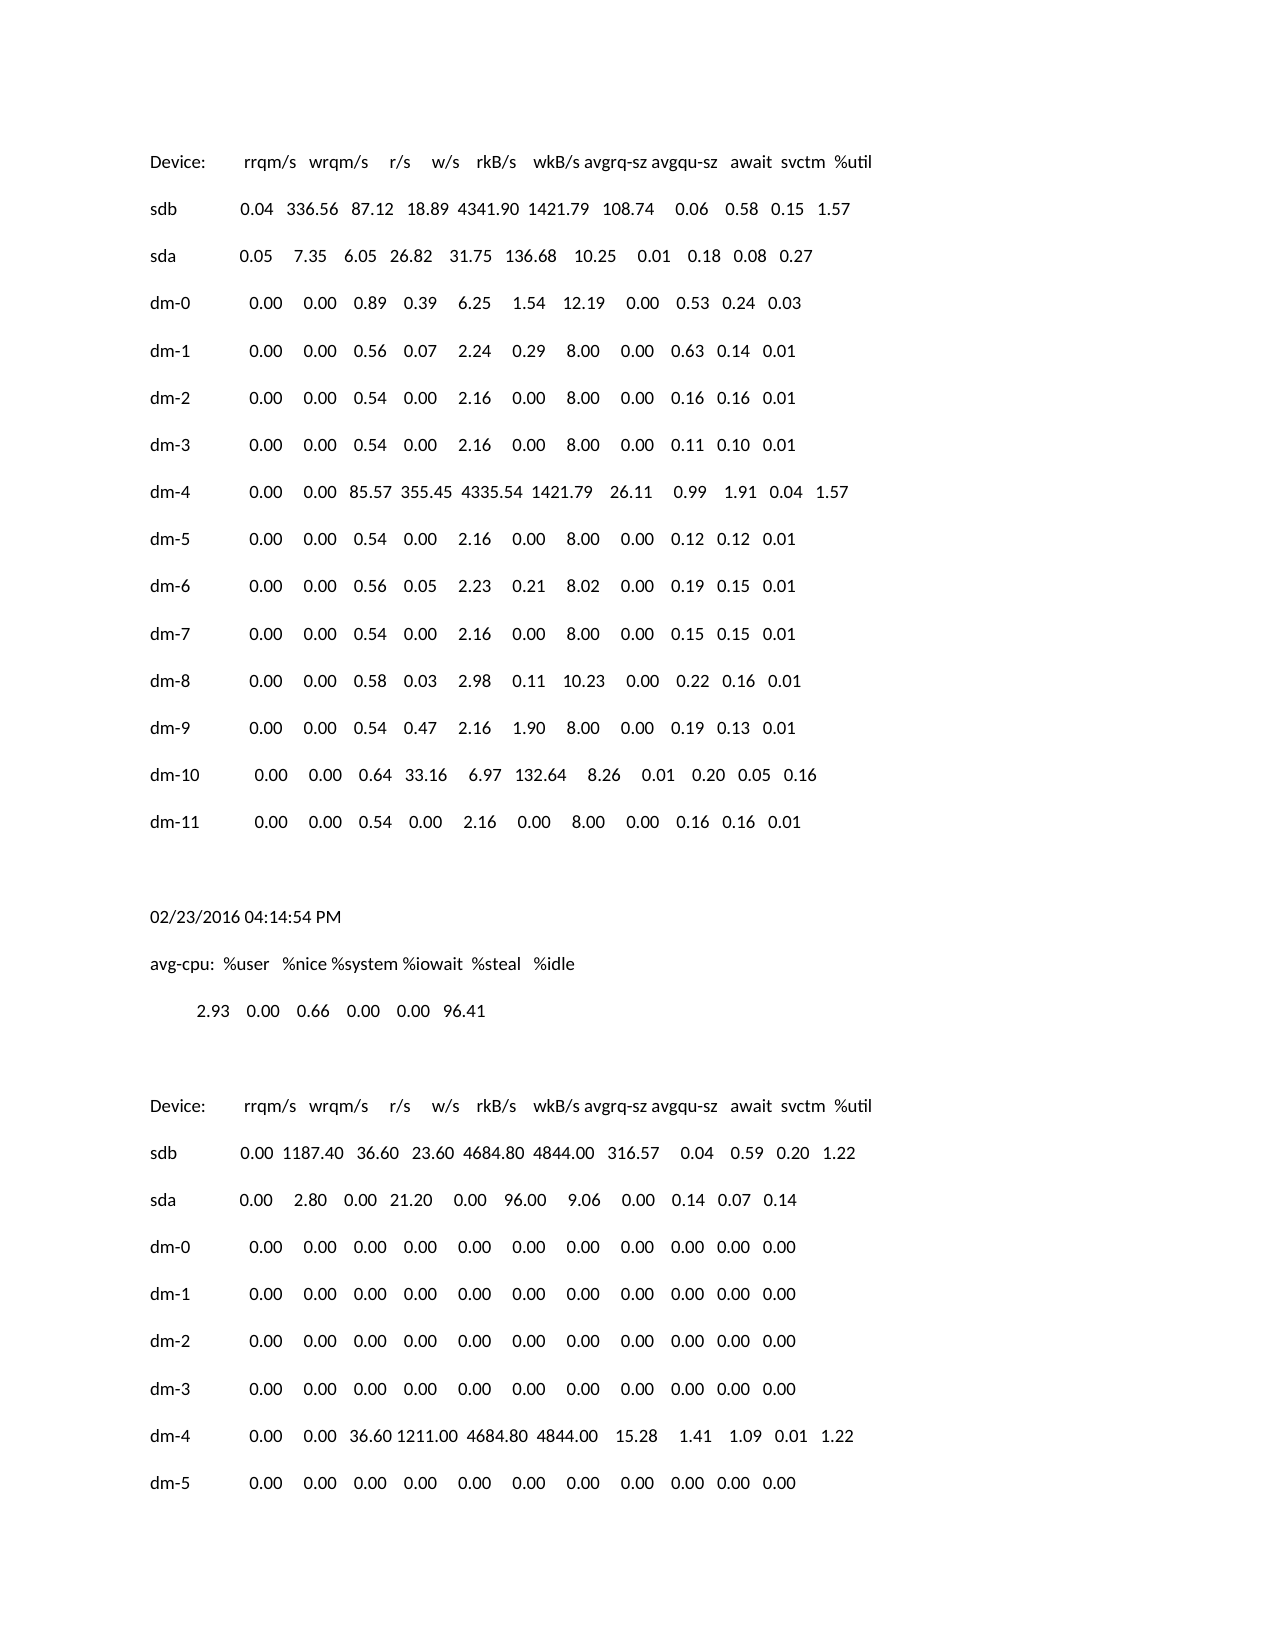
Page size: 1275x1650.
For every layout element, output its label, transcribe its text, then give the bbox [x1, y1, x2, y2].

text Device: rrqm/s wrqm/s r/s w/s rkB/s wkB/s avgrq-sz avgqu-sz await svctm %util [150, 150, 1125, 173]
text Device: rrqm/s wrqm/s r/s w/s rkB/s wkB/s avgrq-sz avgqu-sz await svctm %util [150, 1094, 1125, 1117]
text dm-7 0.00 0.00 0.54 0.00 2.16 0.00 8.00 0.00 0.15 0.15 0.01 [150, 622, 1125, 645]
text dm-0 0.00 0.00 0.89 0.39 6.25 1.54 12.19 0.00 0.53 0.24 0.03 [150, 292, 1125, 314]
text sda 0.05 7.35 6.05 26.82 31.75 136.68 10.25 0.01 0.18 0.08 0.27 [150, 244, 1125, 267]
text dm-4 0.00 0.00 85.57 355.45 4335.54 1421.79 26.11 0.99 1.91 0.04 1.57 [150, 480, 1125, 503]
text dm-5 0.00 0.00 0.54 0.00 2.16 0.00 8.00 0.00 0.12 0.12 0.01 [150, 527, 1125, 550]
text dm-2 0.00 0.00 0.54 0.00 2.16 0.00 8.00 0.00 0.16 0.16 0.01 [150, 386, 1125, 409]
text dm-0 0.00 0.00 0.00 0.00 0.00 0.00 0.00 0.00 0.00 0.00 0.00 [150, 1235, 1125, 1258]
text dm-1 0.00 0.00 0.00 0.00 0.00 0.00 0.00 0.00 0.00 0.00 0.00 [150, 1282, 1125, 1305]
text dm-2 0.00 0.00 0.00 0.00 0.00 0.00 0.00 0.00 0.00 0.00 0.00 [150, 1330, 1125, 1353]
text dm-4 0.00 0.00 36.60 1211.00 4684.80 4844.00 15.28 1.41 1.09 0.01 1.22 [150, 1424, 1125, 1447]
text sdb 0.00 1187.40 36.60 23.60 4684.80 4844.00 316.57 0.04 0.59 0.20 1.22 [150, 1141, 1125, 1164]
text dm-11 0.00 0.00 0.54 0.00 2.16 0.00 8.00 0.00 0.16 0.16 0.01 [150, 811, 1125, 833]
text dm-3 0.00 0.00 0.00 0.00 0.00 0.00 0.00 0.00 0.00 0.00 0.00 [150, 1377, 1125, 1400]
text 02/23/2016 04:14:54 PM [150, 905, 1125, 928]
text sda 0.00 2.80 0.00 21.20 0.00 96.00 9.06 0.00 0.14 0.07 0.14 [150, 1188, 1125, 1211]
text dm-6 0.00 0.00 0.56 0.05 2.23 0.21 8.02 0.00 0.19 0.15 0.01 [150, 575, 1125, 598]
text 2.93 0.00 0.66 0.00 0.00 96.41 [150, 999, 1125, 1022]
text sdb 0.04 336.56 87.12 18.89 4341.90 1421.79 108.74 0.06 0.58 0.15 1.57 [150, 197, 1125, 220]
text dm-10 0.00 0.00 0.64 33.16 6.97 132.64 8.26 0.01 0.20 0.05 0.16 [150, 763, 1125, 786]
text dm-5 0.00 0.00 0.00 0.00 0.00 0.00 0.00 0.00 0.00 0.00 0.00 [150, 1471, 1125, 1494]
text dm-8 0.00 0.00 0.58 0.03 2.98 0.11 10.23 0.00 0.22 0.16 0.01 [150, 669, 1125, 692]
text dm-1 0.00 0.00 0.56 0.07 2.24 0.29 8.00 0.00 0.63 0.14 0.01 [150, 339, 1125, 362]
text dm-9 0.00 0.00 0.54 0.47 2.16 1.90 8.00 0.00 0.19 0.13 0.01 [150, 716, 1125, 739]
text avg-cpu: %user %nice %system %iowait %steal %idle [150, 952, 1125, 975]
text dm-3 0.00 0.00 0.54 0.00 2.16 0.00 8.00 0.00 0.11 0.10 0.01 [150, 433, 1125, 456]
